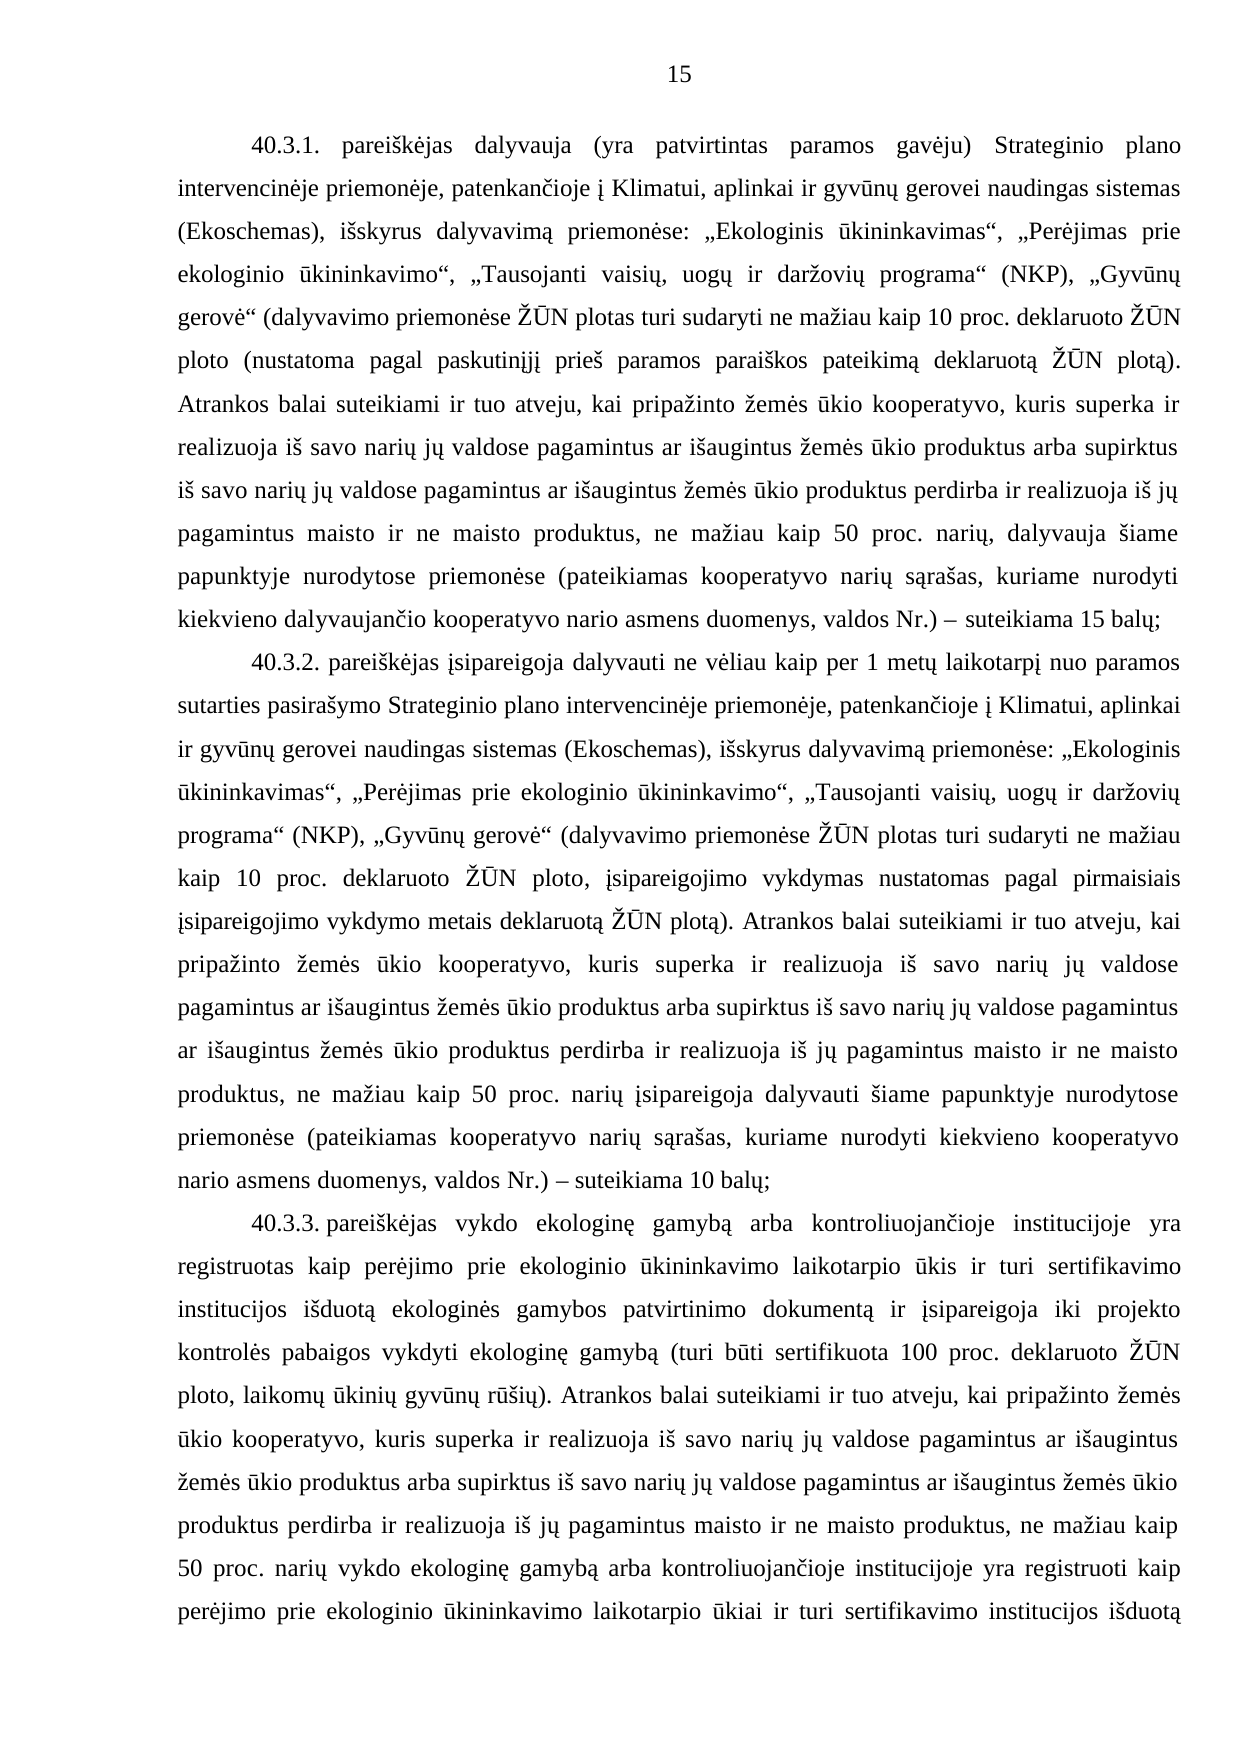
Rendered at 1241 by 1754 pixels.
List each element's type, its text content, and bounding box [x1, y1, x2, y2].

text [177, 1208, 1181, 1625]
text 40.3.1. pareiškėjas dalyvauja (yra patvirtintas paramos gavėju) Strateginio plano intervencinėje priemonėje, patenkančioje į Klimatui, aplinkai ir gyvūnų gerovei naudingas sistemas (Ekoschemas), išskyrus dalyvavimą priemonėse: „Ekologinis ūkininkavimas“, „Perėjimas prie ekologinio ūkininkavimo“, „Tausojanti vaisių, uogų ir daržovių programa“ (NKP), „Gyvūnų gerovė“ (dalyvavimo priemonėse ŽŪN plotas turi sudaryti ne mažiau kaip 10 proc. deklaruoto ŽŪN ploto (nustatoma pagal paskutinįjį prieš paramos paraiškos pateikimą deklaruotą ŽŪN plotą). Atrankos balai suteikiami ir tuo atveju, kai pripažinto žemės ūkio kooperatyvo, kuris superka ir realizuoja iš savo narių jų valdose pagamintus ar išaugintus žemės ūkio produktus arba supirktus iš savo narių jų valdose pagamintus ar išaugintus žemės ūkio produktus perdirba ir realizuoja iš jų pagamintus maisto ir ne maisto produktus, ne mažiau kaip 50 proc. narių, dalyvauja šiame papunktyje nurodytose priemonėse (pateikiamas kooperatyvo narių sąrašas, kuriame nurodyti kiekvieno dalyvaujančio kooperatyvo nario asmens duomenys, valdos Nr.) – suteikiama 15 balų; [177, 130, 1181, 633]
text 40.3.2. pareiškėjas įsipareigoja dalyvauti ne vėliau kaip per 1 metų laikotarpį nuo paramos sutarties pasirašymo Strateginio plano intervencinėje priemonėje, patenkančioje į Klimatui, aplinkai ir gyvūnų gerovei naudingas sistemas (Ekoschemas), išskyrus dalyvavimą priemonėse: „Ekologinis ūkininkavimas“, „Perėjimas prie ekologinio ūkininkavimo“, „Tausojanti vaisių, uogų ir daržovių programa“ (NKP), „Gyvūnų gerovė“ (dalyvavimo priemonėse ŽŪN plotas turi sudaryti ne mažiau kaip 10 proc. deklaruoto ŽŪN ploto, įsipareigojimo vykdymas nustatomas pagal pirmaisiais įsipareigojimo vykdymo metais deklaruotą ŽŪN plotą). Atrankos balai suteikiami ir tuo atveju, kai pripažinto žemės ūkio kooperatyvo, kuris superka ir realizuoja iš savo narių jų valdose pagamintus ar išaugintus žemės ūkio produktus arba supirktus iš savo narių jų valdose pagamintus ar išaugintus žemės ūkio produktus perdirba ir realizuoja iš jų pagamintus maisto ir ne maisto produktus, ne mažiau kaip 50 proc. narių įsipareigoja dalyvauti šiame papunktyje nurodytose priemonėse (pateikiamas kooperatyvo narių sąrašas, kuriame nurodyti kiekvieno kooperatyvo nario asmens duomenys, valdos Nr.) – suteikiama 10 balų; [177, 647, 1181, 1194]
